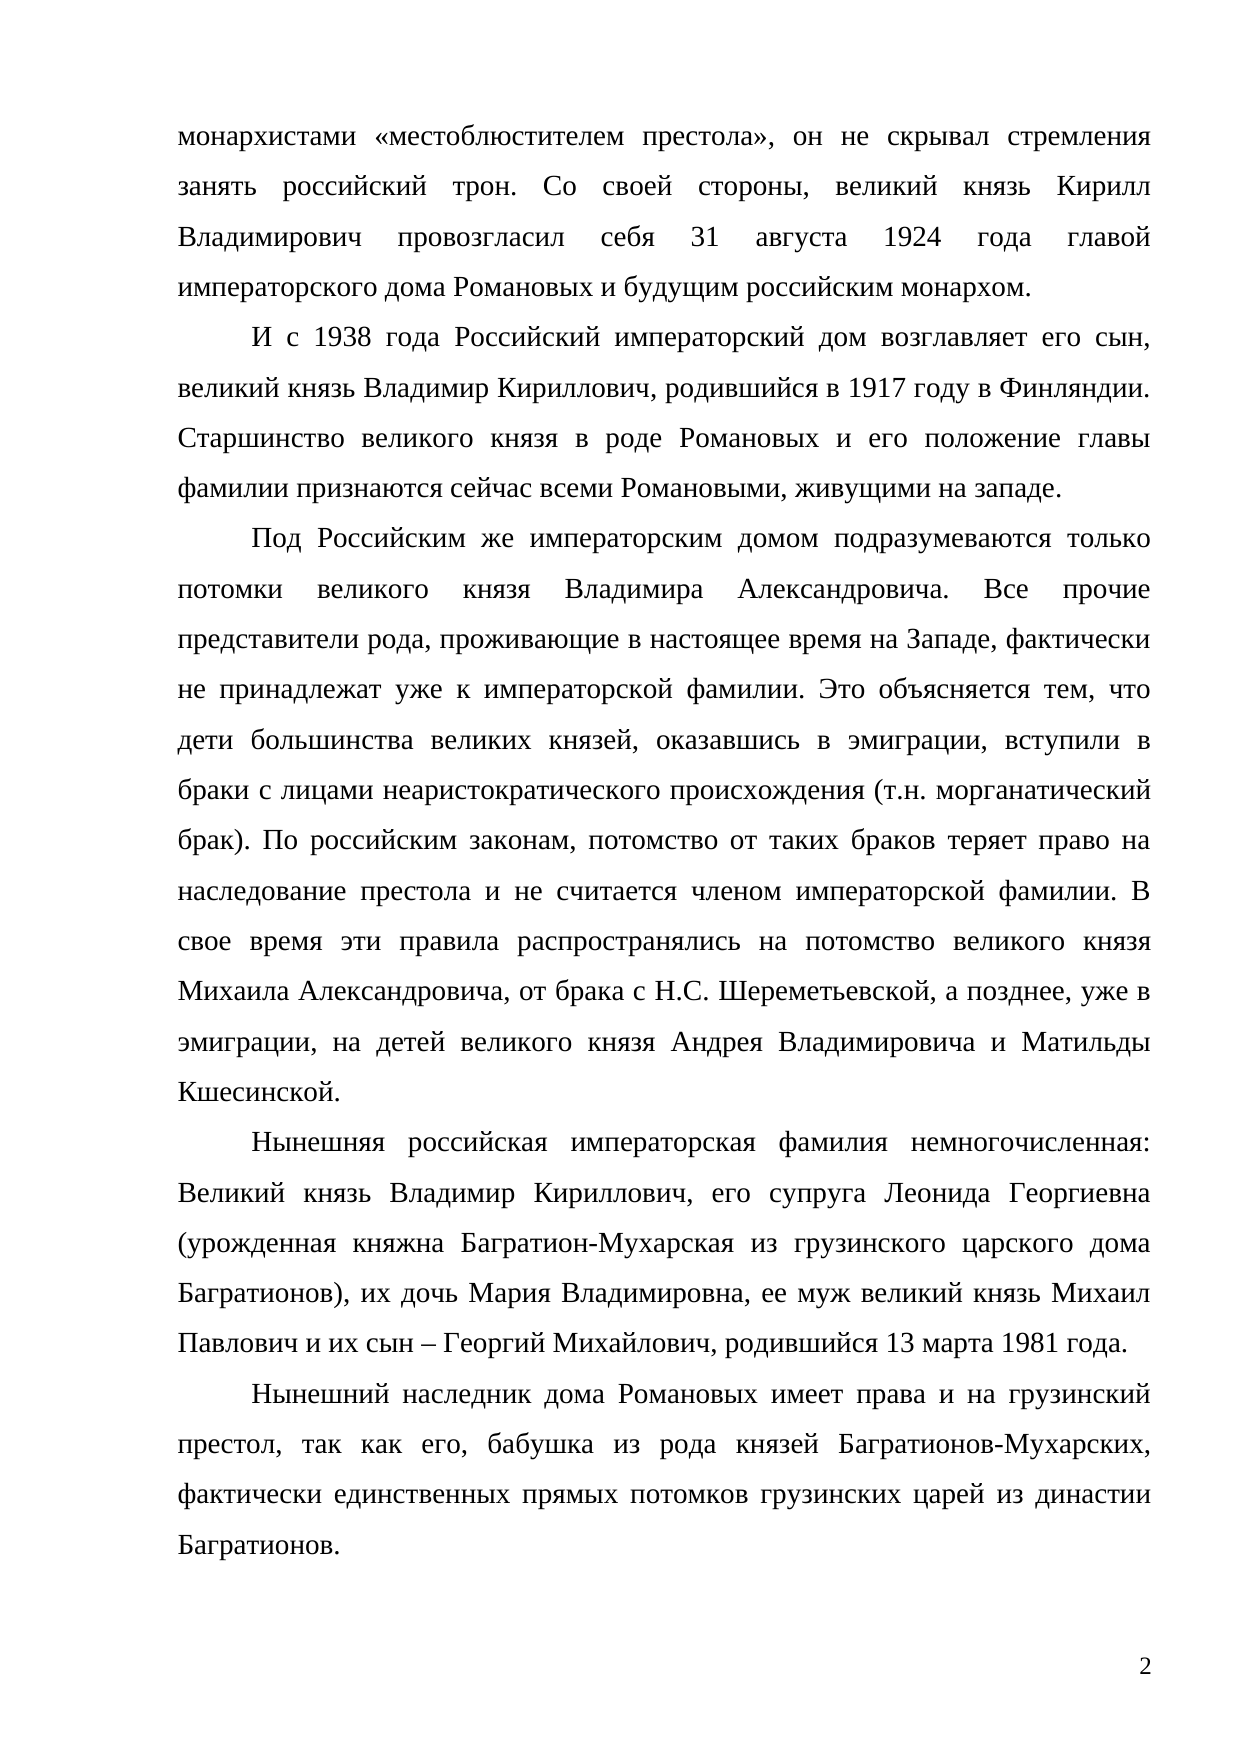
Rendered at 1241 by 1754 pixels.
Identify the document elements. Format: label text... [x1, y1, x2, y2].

text И с 1938 года Российский императорский дом возглавляет его сын, великий князь Владимир Кириллович, родившийся в 1917 году в Финляндии. Старшинство великого князя в роде Романовых и его положение главы фамилии признаются сейчас всеми Романовыми, живущими на западе. [177, 319, 1152, 504]
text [177, 118, 1152, 303]
text Нынешний наследник дома Романовых имеет права и на грузинский престол, так как его, бабушка из рода князей Багратионов-Мухарских, фактически единственных прямых потомков грузинских царей из династии Багратионов. [177, 1376, 1152, 1560]
text Нынешняя российская императорская фамилия немногочисленная: Великий князь Владимир Кириллович, его супруга Леонида Георгиевна (урожденная княжна Багратион-Мухарская из грузинского царского дома Багратионов), их дочь Мария Владимировна, ее муж великий князь Михаил Павлович и их сын – Георгий Михайлович, родившийся 13 марта 1981 года. [177, 1124, 1152, 1359]
text Под Российским же императорским домом подразумеваются только потомки великого князя Владимира Александровича. Все прочие представители рода, проживающие в настоящее время на Западе, фактически не принадлежат уже к императорской фамилии. Это объясняется тем, что дети большинства великих князей, оказавшись в эмиграции, вступили в браки с лицами неаристократического происхождения (т.н. морганатический брак). По российским законам, потомство от таких браков теряет право на наследование престола и не считается членом императорской фамилии. В свое время эти правила распространялись на потомство великого князя Михаила Александровича, от брака с Н.С. Шереметьевской, а позднее, уже в эмиграции, на детей великого князя Андрея Владимировича и Матильды Кшесинской. [177, 521, 1152, 1108]
